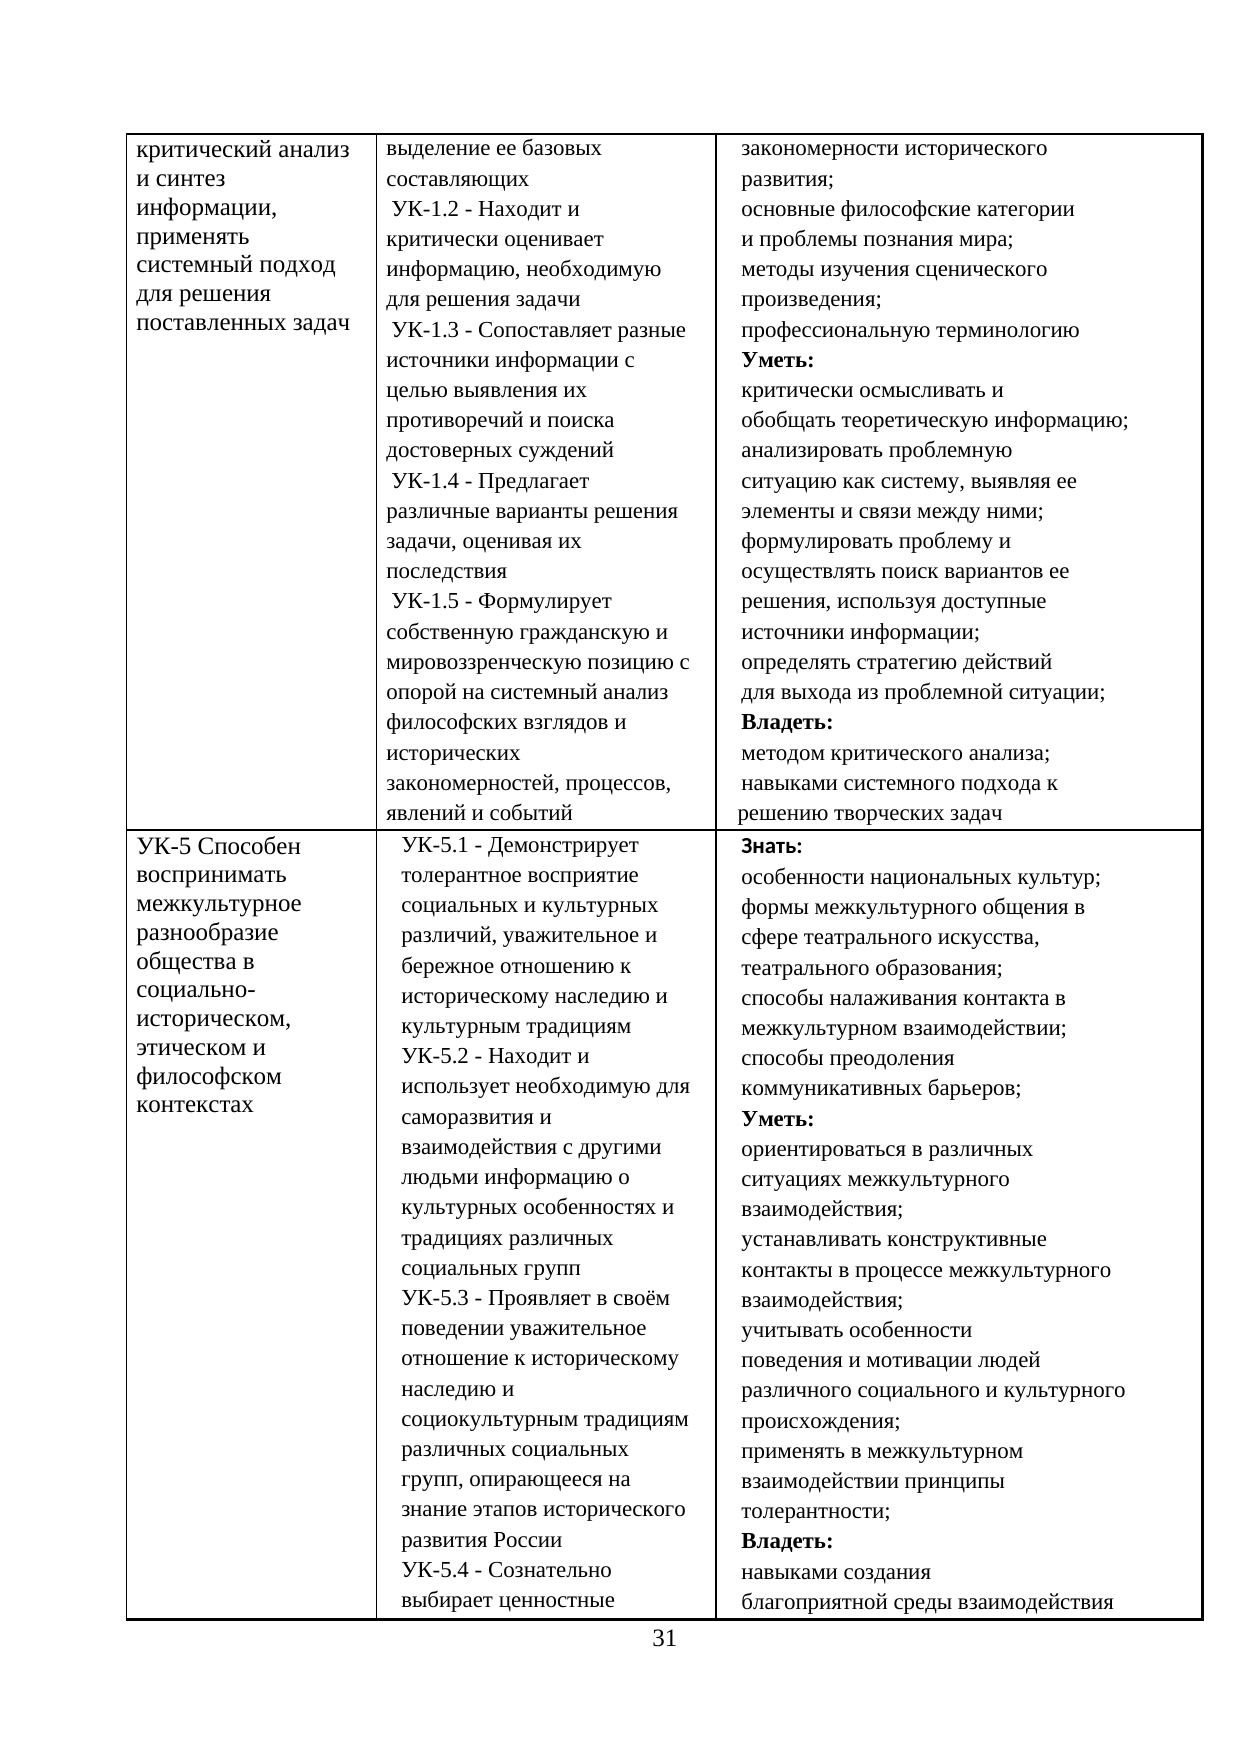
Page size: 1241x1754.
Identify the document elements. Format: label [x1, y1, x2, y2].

table_cell [127, 135, 376, 829]
table_cell [377, 831, 715, 1618]
table_cell [127, 831, 376, 1618]
table_cell [377, 135, 715, 829]
table_cell [717, 135, 1201, 829]
table_cell [717, 831, 1201, 1618]
